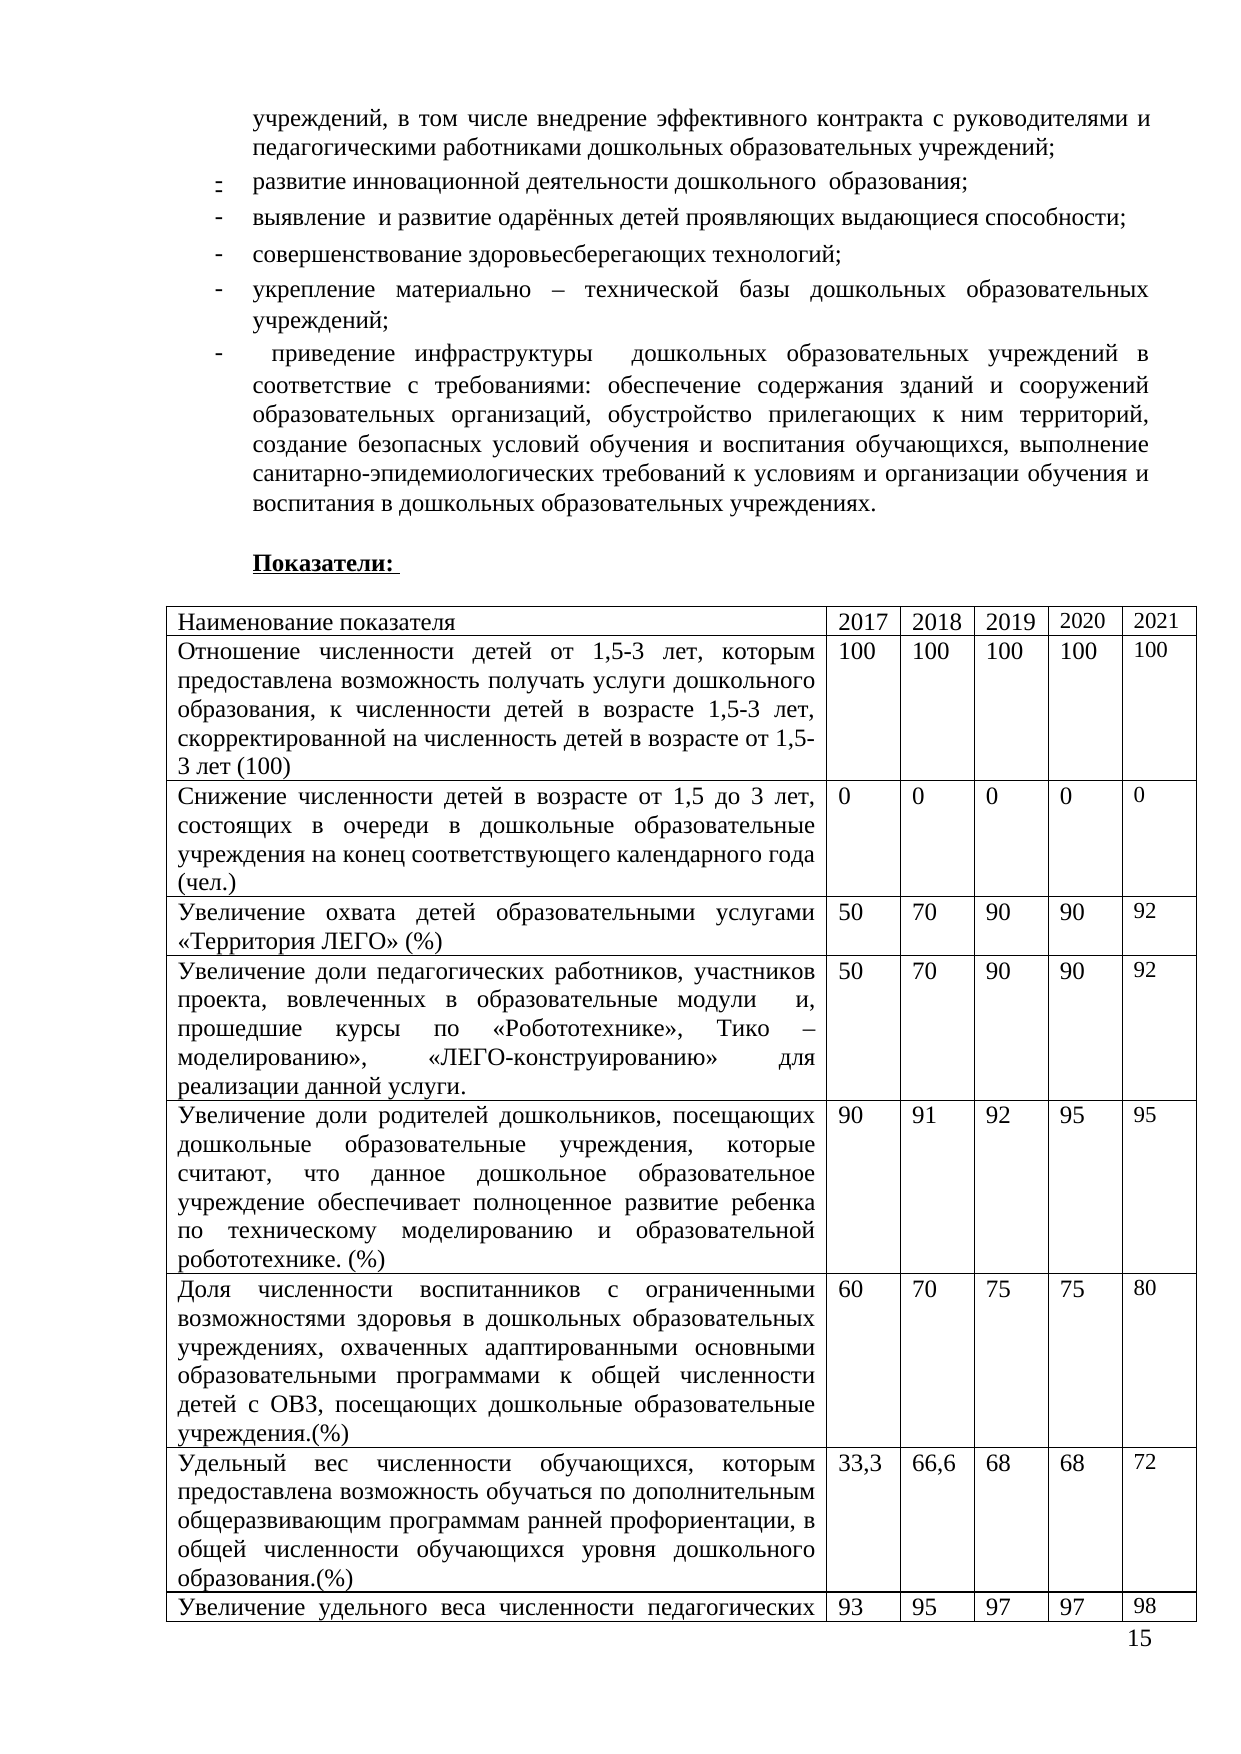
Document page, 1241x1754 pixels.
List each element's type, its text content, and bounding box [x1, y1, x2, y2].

table_cell Снижение численности детей в возрасте от 1,5 до 3 лет, состоящих в очереди в дошкольные образовательные учреждения на конец соответствующего календарного года (чел.) [167, 781, 826, 896]
table_cell 97 [975, 1593, 1048, 1621]
table_cell 60 [827, 1274, 900, 1447]
table_cell 0 [827, 781, 900, 896]
table_cell 100 [1123, 636, 1196, 780]
table_header 2019 [975, 607, 1048, 635]
table_cell 90 [1049, 897, 1122, 955]
table_cell 100 [901, 636, 974, 780]
table_cell 98 [1123, 1593, 1196, 1621]
table_cell 95 [1049, 1101, 1122, 1273]
table_cell 92 [1123, 956, 1196, 1099]
table_cell 68 [975, 1448, 1048, 1591]
table_cell 100 [1049, 636, 1122, 780]
table_cell 0 [901, 781, 974, 896]
table_cell 50 [827, 956, 900, 1099]
table_cell 0 [975, 781, 1048, 896]
table_cell Доля численности воспитанников с ограниченными возможностями здоровья в дошкольных образовательных учреждениях, охваченных адаптированными основными образовательными программами к общей численности детей с ОВЗ, посещающих дошкольные образовательные учреждения.(%) [167, 1274, 826, 1447]
table_cell Отношение численности детей от 1,5-3 лет, которым предоставлена возможность получать услуги дошкольного образования, к численности детей в возрасте 1,5-3 лет, скорректированной на численность детей в возрасте от 1,5-3 лет (100) [167, 636, 826, 780]
table_cell 72 [1123, 1448, 1196, 1591]
table_cell 92 [1123, 897, 1196, 955]
table_cell 95 [1123, 1101, 1196, 1273]
table_header 2018 [901, 607, 974, 635]
table_cell 70 [901, 1274, 974, 1447]
table_cell 100 [827, 636, 900, 780]
table_cell 90 [975, 897, 1048, 955]
table_cell Увеличение доли педагогических работников, участников проекта, вовлеченных в образовательные модули и, прошедшие курсы по «Робототехнике», Тико – моделированию», «ЛЕГО-конструированию» для реализации данной услуги. [167, 956, 826, 1099]
table_cell Увеличение доли родителей дошкольников, посещающих дошкольные образовательные учреждения, которые считают, что данное дошкольное образовательное учреждение обеспечивает полноценное развитие ребенка по техническому моделированию и образовательной робототехнике. (%) [167, 1101, 826, 1273]
list укрепление материально – технической базы дошкольных образовательных учреждений; [215, 270, 1149, 334]
table_cell Удельный вес численности обучающихся, которым предоставлена возможность обучаться по дополнительным общеразвивающим программам ранней профориентации, в общей численности обучающихся уровня дошкольного образования.(%) [167, 1448, 826, 1591]
table_cell 91 [901, 1101, 974, 1273]
table_cell 90 [975, 956, 1048, 1099]
table_cell 92 [975, 1101, 1048, 1273]
list совершенствование здоровьесберегающих технологий; [215, 235, 1149, 269]
table_cell 0 [1123, 781, 1196, 896]
table_cell 66,6 [901, 1448, 974, 1591]
table_cell 95 [901, 1593, 974, 1621]
table_cell Увеличение охвата детей образовательными услугами «Территория ЛЕГО» (%) [167, 897, 826, 955]
table_cell 70 [901, 897, 974, 955]
table_header Наименование показателя [167, 607, 826, 635]
list приведение инфраструктуры дошкольных образовательных учреждений в соответствие с требованиями: обеспечение содержания зданий и сооружений образовательных организаций, обустройство прилегающих к ним территорий, создание безопасных условий обучения и воспитания обучающихся, выполнение санитарно-эпидемиологических требований к условиям и организации обучения и воспитания в дошкольных образовательных учреждениях. [215, 335, 1149, 517]
table_header 2021 [1123, 607, 1196, 635]
table_cell 70 [901, 956, 974, 1099]
list развитие инновационной деятельности дошкольного образования; [215, 163, 1152, 197]
table_cell 68 [1049, 1448, 1122, 1591]
table_cell 90 [827, 1101, 900, 1273]
table_cell 75 [1049, 1274, 1122, 1447]
table_header 2017 [827, 607, 900, 635]
table_cell 0 [1049, 781, 1122, 896]
table_cell 75 [975, 1274, 1048, 1447]
text Показатели: [177, 548, 1152, 577]
table_cell 50 [827, 897, 900, 955]
table_header 2020 [1049, 607, 1122, 635]
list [215, 103, 1152, 161]
table_cell 33,3 [827, 1448, 900, 1591]
list выявление и развитие одарённых детей проявляющих выдающиеся способности; [215, 198, 1147, 233]
table_cell 90 [1049, 956, 1122, 1099]
table_cell 100 [975, 636, 1048, 780]
table_cell 80 [1123, 1274, 1196, 1447]
table_cell 93 [827, 1593, 900, 1621]
table_cell 97 [1049, 1593, 1122, 1621]
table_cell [167, 1593, 826, 1621]
